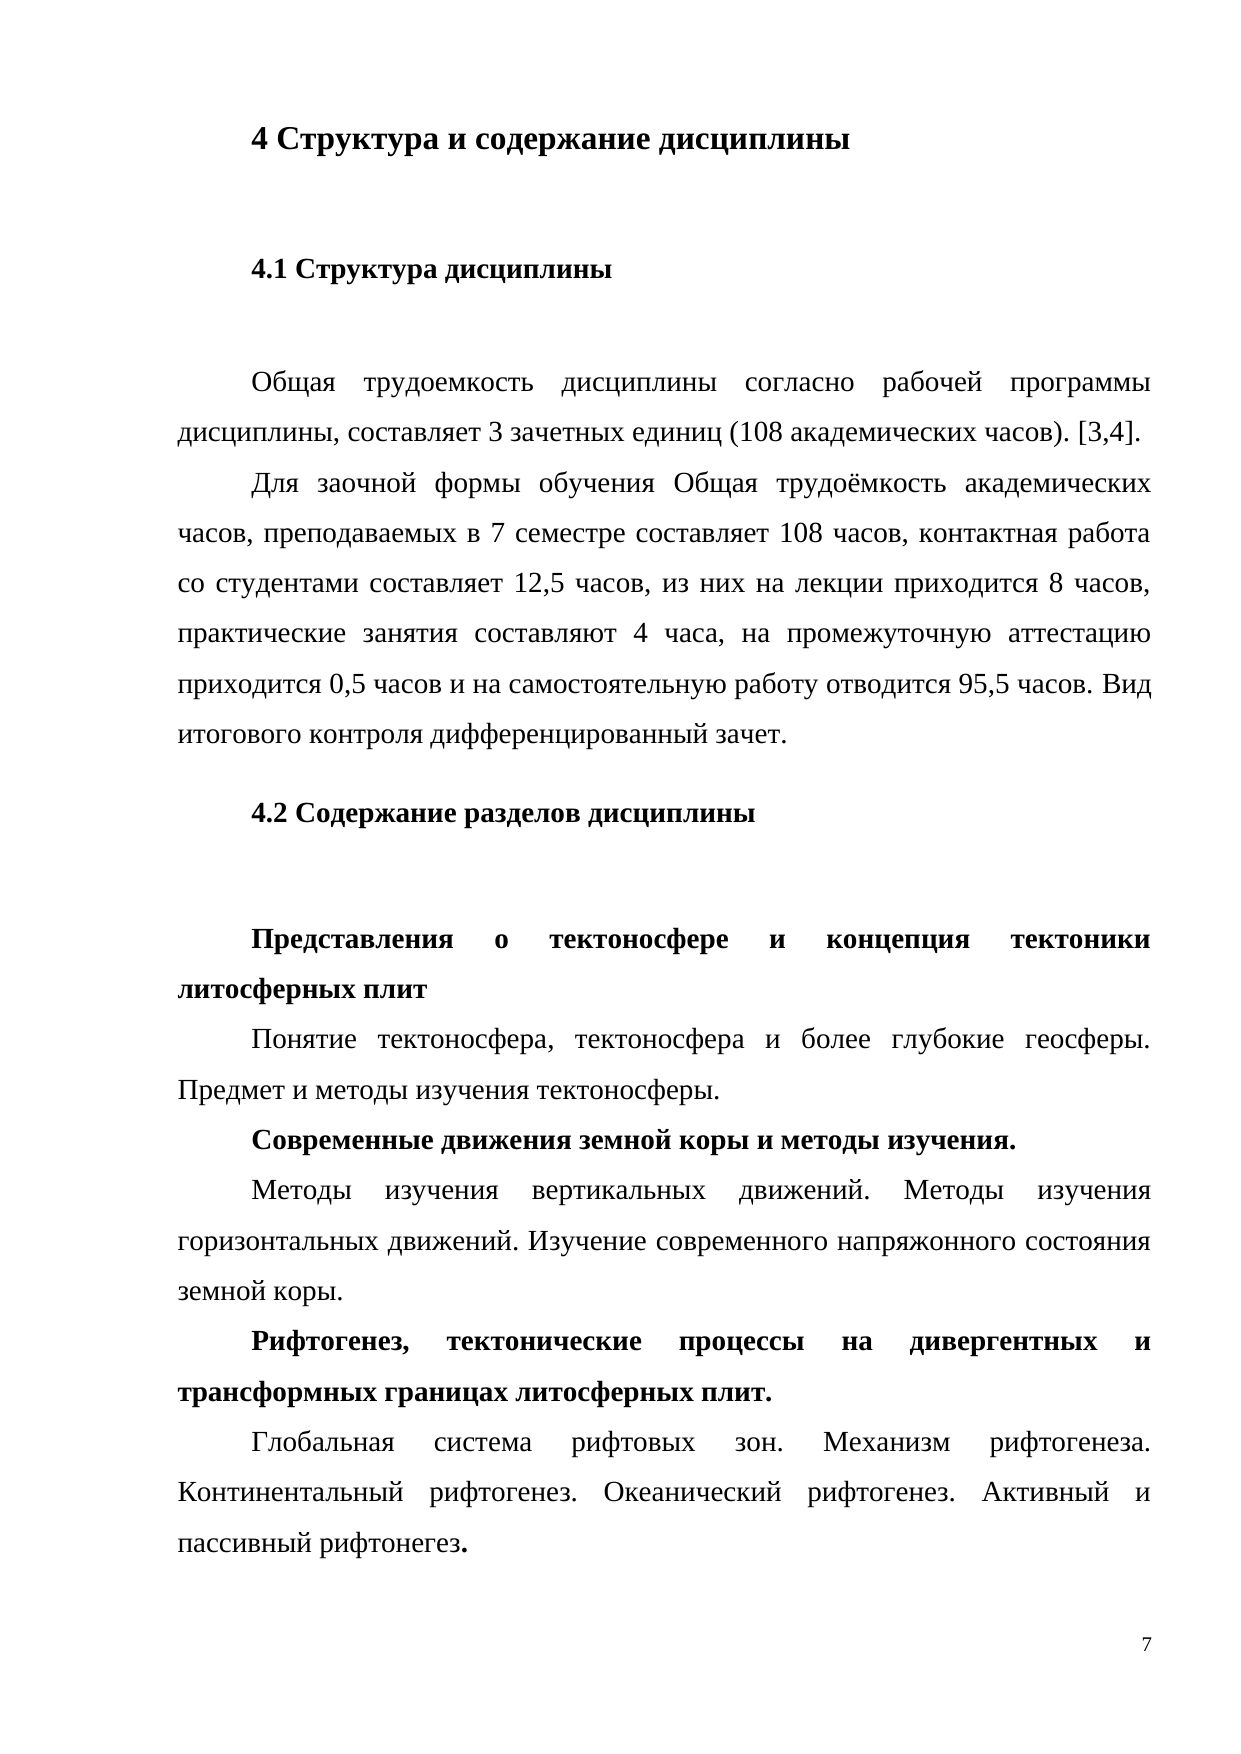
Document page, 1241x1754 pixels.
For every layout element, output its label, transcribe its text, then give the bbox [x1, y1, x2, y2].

text 4.2 Содержание разделов дисциплины [177, 795, 1152, 829]
text Методы изучения вертикальных движений. Методы изучения горизонтальных движений. Изучение современного напряжонного состояния земной коры. [177, 1172, 1152, 1307]
text 4 Структура и содержание дисциплины [177, 118, 1152, 156]
text Рифтогенез, тектонические процессы на дивергентных и трансформных границах литосферных плит. [177, 1323, 1152, 1407]
text Современные движения земной коры и методы изучения. [177, 1122, 1152, 1156]
text Общая трудоемкость дисциплины согласно рабочей программы дисциплины, составляет 3 зачетных единиц (108 академических часов). [3,4]. [177, 364, 1152, 448]
text Понятие тектоносфера, тектоносфера и более глубокие геосферы. Предмет и методы изучения тектоносферы. [177, 1022, 1152, 1105]
text Для заочной формы обучения Общая трудоёмкость академических часов, преподаваемых в 7 семестре составляет 108 часов, контактная работа со студентами составляет 12,5 часов, из них на лекции приходится 8 часов, практические занятия составляют 4 часа, на промежуточную аттестацию приходится 0,5 часов и на самостоятельную работу отводится 95,5 часов. Вид итогового контроля дифференцированный зачет. [177, 465, 1152, 750]
text 4.1 Структура дисциплины [177, 251, 1152, 284]
text Глобальная система рифтовых зон. Механизм рифтогенеза. Континентальный рифтогенез. Океанический рифтогенез. Активный и пассивный рифтонегез. [177, 1424, 1152, 1558]
text Представления о тектоносфере и концепция тектоники литосферных плит [177, 921, 1152, 1005]
